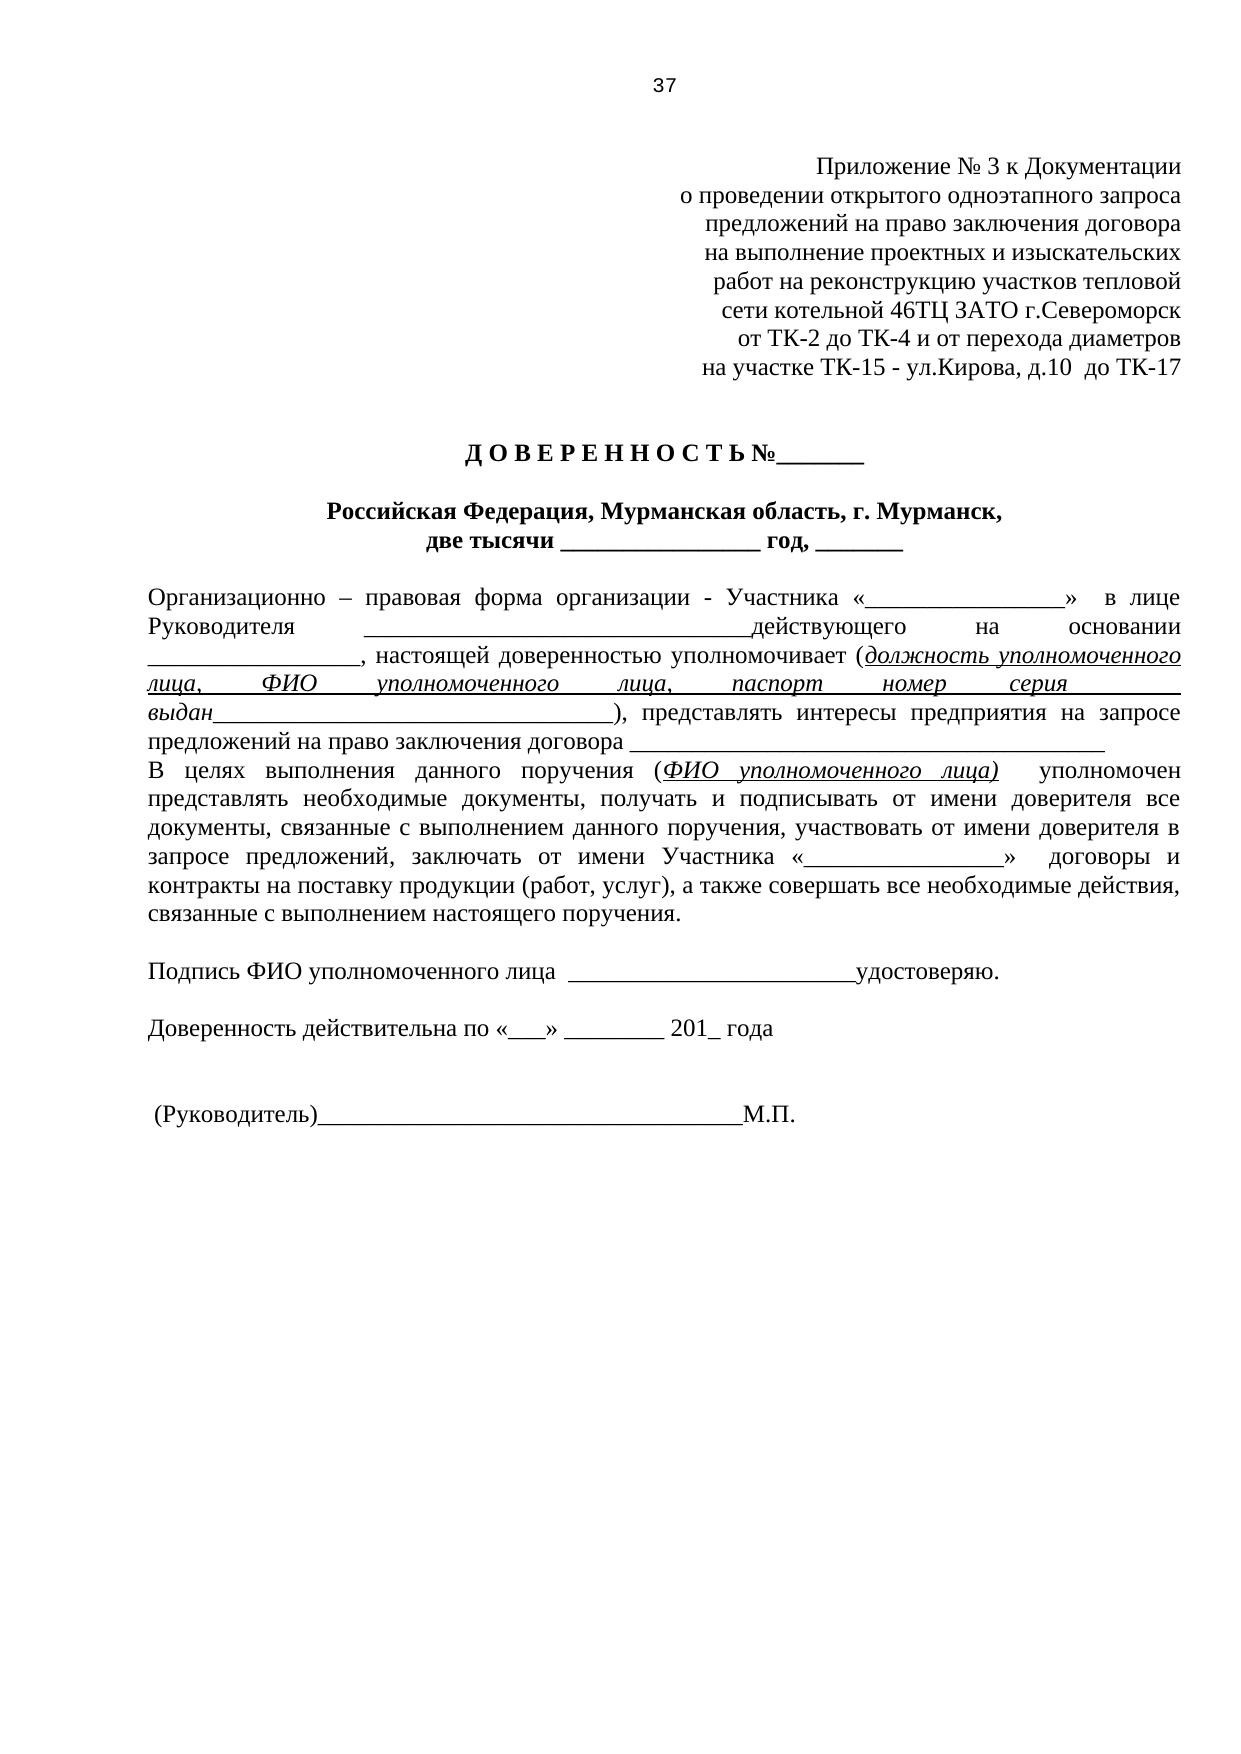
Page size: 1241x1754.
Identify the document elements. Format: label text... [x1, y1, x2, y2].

subtitle Приложение № 3 к Документации [266, 151, 1181, 180]
text Организационно – правовая форма организации - Участника «________________» в лице Руководителя _______________________________действующего на основании _________________, настоящей доверенностью уполномочивает (должность уполномоченного лица, ФИО уполномоченного лица, паспорт номер_____серия_________ выдан________________________________), представлять интересы предприятия на запросе предложений на право заключения договора ______________________________________ [148, 695, 1181, 755]
text от ТК-2 до ТК-4 и от перехода диаметров [148, 323, 1181, 352]
text работ на реконструкцию участков тепловой [148, 266, 1181, 295]
text Доверенность действительна по «___» ________ 201_ года [148, 1013, 1181, 1042]
text (Руководитель)__________________________________М.П. [148, 1099, 1181, 1128]
text предложений на право заключения договора [148, 208, 1181, 237]
text Организационно – правовая форма организации - Участника «________________» в лице Руководителя _______________________________действующего на основании _________________, настоящей доверенностью уполномочивает (должность уполномоченного лица, ФИО уполномоченного лица, паспорт номер_____серия_________ выдан________________________________), представлять интересы предприятия на запросе предложений на право заключения договора ______________________________________ [148, 582, 1181, 693]
text сети котельной 46ТЦ ЗАТО г.Североморск [148, 295, 1181, 323]
text Российская Федерация, Мурманская область, г. Мурманск, [148, 496, 1181, 525]
text две тысячи ________________ год, _______ [148, 525, 1181, 553]
text В целях выполнения данного поручения (ФИО уполномоченного лица) уполномочен представлять необходимые документы, получать и подписывать от имени доверителя все документы, связанные с выполнением данного поручения, участвовать от имени доверителя в запросе предложений, заключать от имени Участника «________________» договоры и контракты на поставку продукции (работ, услуг), а также совершать все необходимые действия, связанные с выполнением настоящего поручения. [148, 755, 1181, 927]
text Подпись ФИО уполномоченного лица _______________________удостоверяю. [148, 956, 1181, 985]
text Д О В Е Р Е Н Н О С Т Ь №_______ [148, 438, 1181, 467]
text на выполнение проектных и изыскательских [148, 237, 1181, 266]
text на участке ТК-15 - ул.Кирова, д.10 до ТК-17 [148, 352, 1181, 381]
text о проведении открытого одноэтапного запроса [148, 180, 1181, 208]
